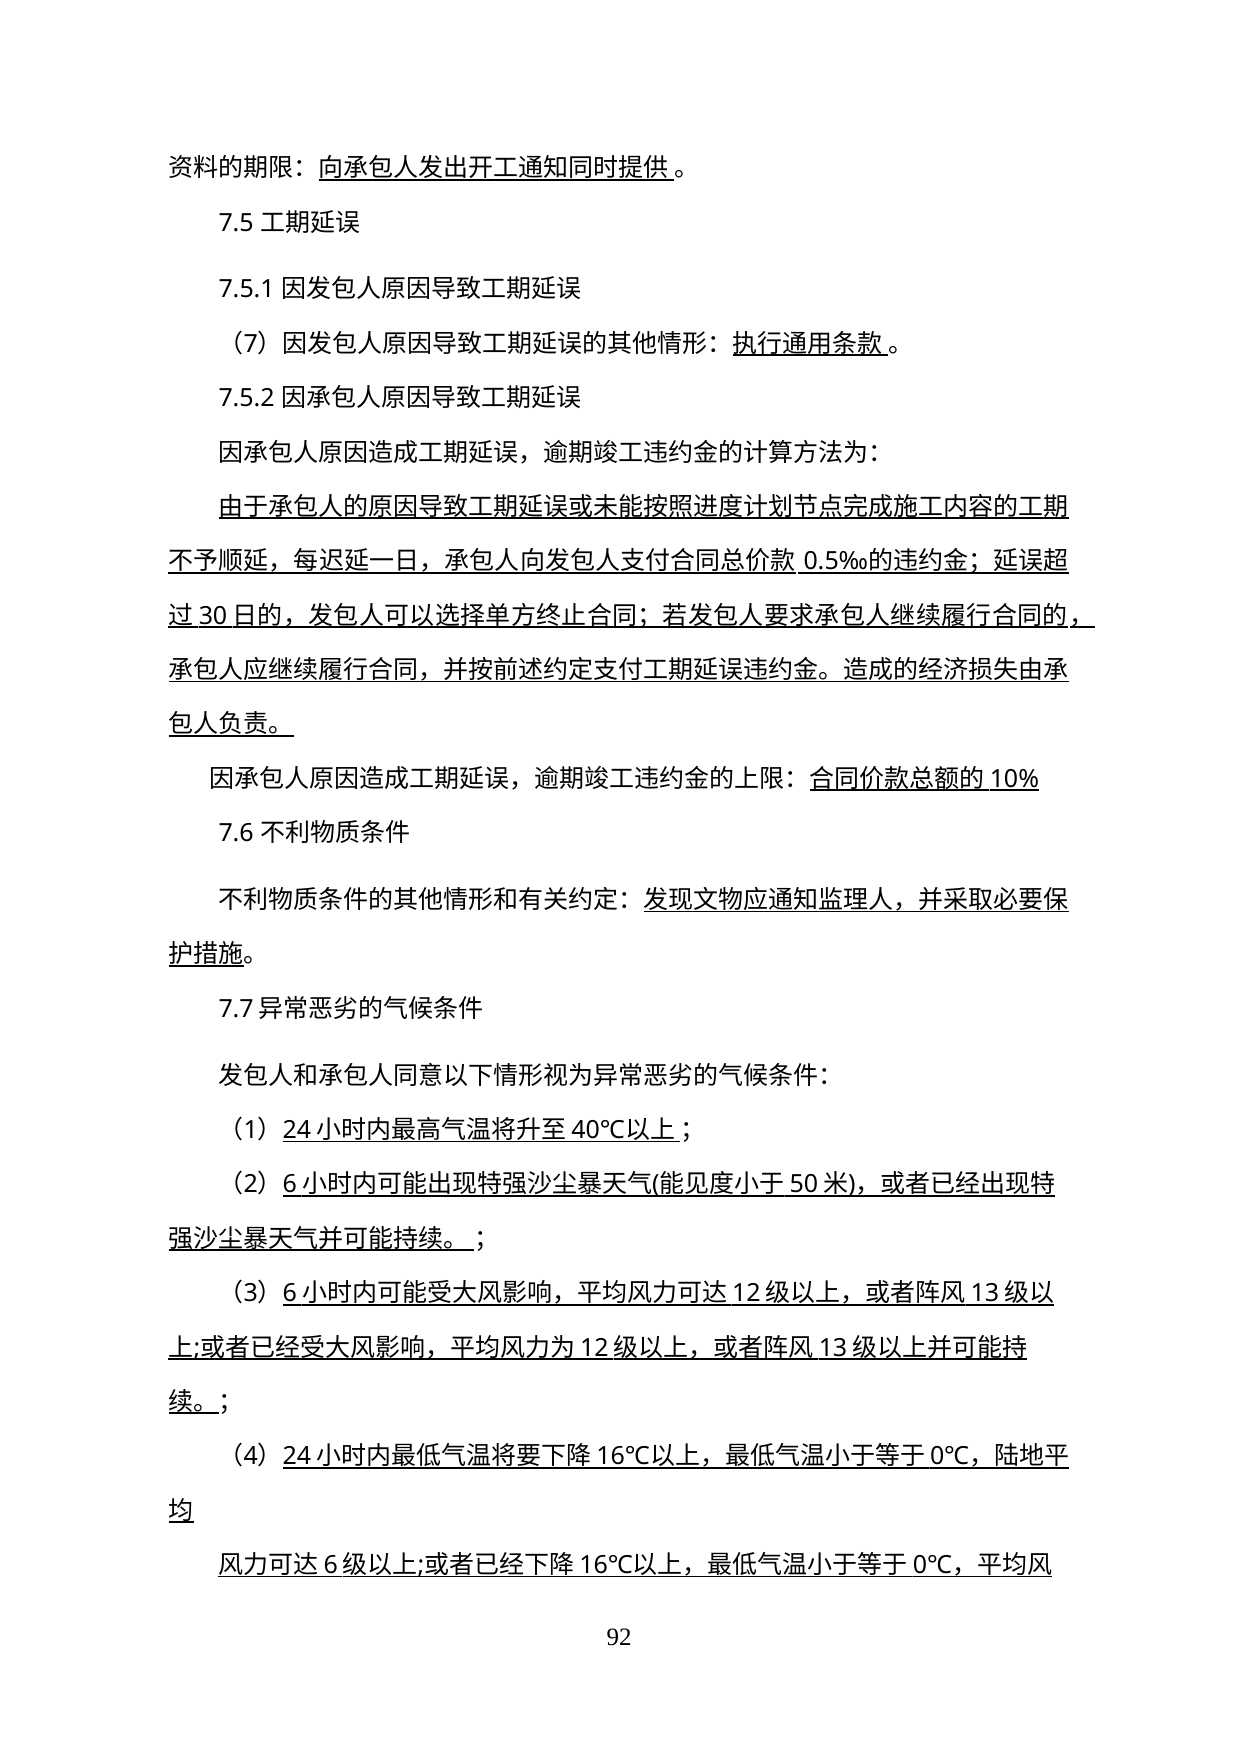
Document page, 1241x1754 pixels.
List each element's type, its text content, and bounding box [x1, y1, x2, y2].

text 7.5.1 因发包人原因导致工期延误 [168, 269, 1069, 305]
text 不利物质条件的其他情形和有关约定：发现文物应通知监理人，并采取必要保护措施。 [168, 879, 1069, 970]
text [168, 1544, 1069, 1581]
text 发包人和承包人同意以下情形视为异常恶劣的气候条件： [168, 1055, 1069, 1091]
text （3）6小时内可能受大风影响，平均风力可达12级以上，或者阵风13级以上;或者已经受大风影响，平均风力为12级以上，或者阵风13级以上并可能持续。； [168, 1273, 1069, 1418]
text （1）24小时内最高气温将升至40℃以上 ； [168, 1109, 1069, 1146]
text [168, 148, 1069, 184]
text （7）因发包人原因导致工期延误的其他情形：执行通用条款 。 [168, 323, 1069, 359]
text 7.5 工期延误 [168, 202, 1069, 238]
text 由于承包人的原因导致工期延误或未能按照进度计划节点完成施工内容的工期不予顺延，每迟延一日，承包人向发包人支付合同总价款0.5‰的违约金；延误超过30日的，发包人可以选择单方终止合同；若发包人要求承包人继续履行合同的，承包人应继续履行合同，并按前述约定支付工期延误违约金。造成的经济损失由承包人负责。 [168, 682, 1069, 740]
text 因承包人原因造成工期延误，逾期竣工违约金的计算方法为： [168, 432, 1069, 468]
text （4）24小时内最低气温将要下降16℃以上，最低气温小于等于0℃，陆地平均 [168, 1436, 1069, 1526]
text 7.6 不利物质条件 [168, 813, 1069, 849]
text 7.5.2 因承包人原因导致工期延误 [168, 378, 1069, 414]
text 由于承包人的原因导致工期延误或未能按照进度计划节点完成施工内容的工期不予顺延，每迟延一日，承包人向发包人支付合同总价款0.5‰的违约金；延误超过30日的，发包人可以选择单方终止合同；若发包人要求承包人继续履行合同的，承包人应继续履行合同，并按前述约定支付工期延误违约金。造成的经济损失由承包人负责。 [168, 486, 1069, 681]
text （2）6小时内可能出现特强沙尘暴天气(能见度小于50米)，或者已经出现特强沙尘暴天气并可能持续。 ； [168, 1164, 1069, 1254]
text 7.7异常恶劣的气候条件 [168, 988, 1069, 1024]
text 因承包人原因造成工期延误，逾期竣工违约金的上限：合同价款总额的10% [159, 758, 1078, 794]
